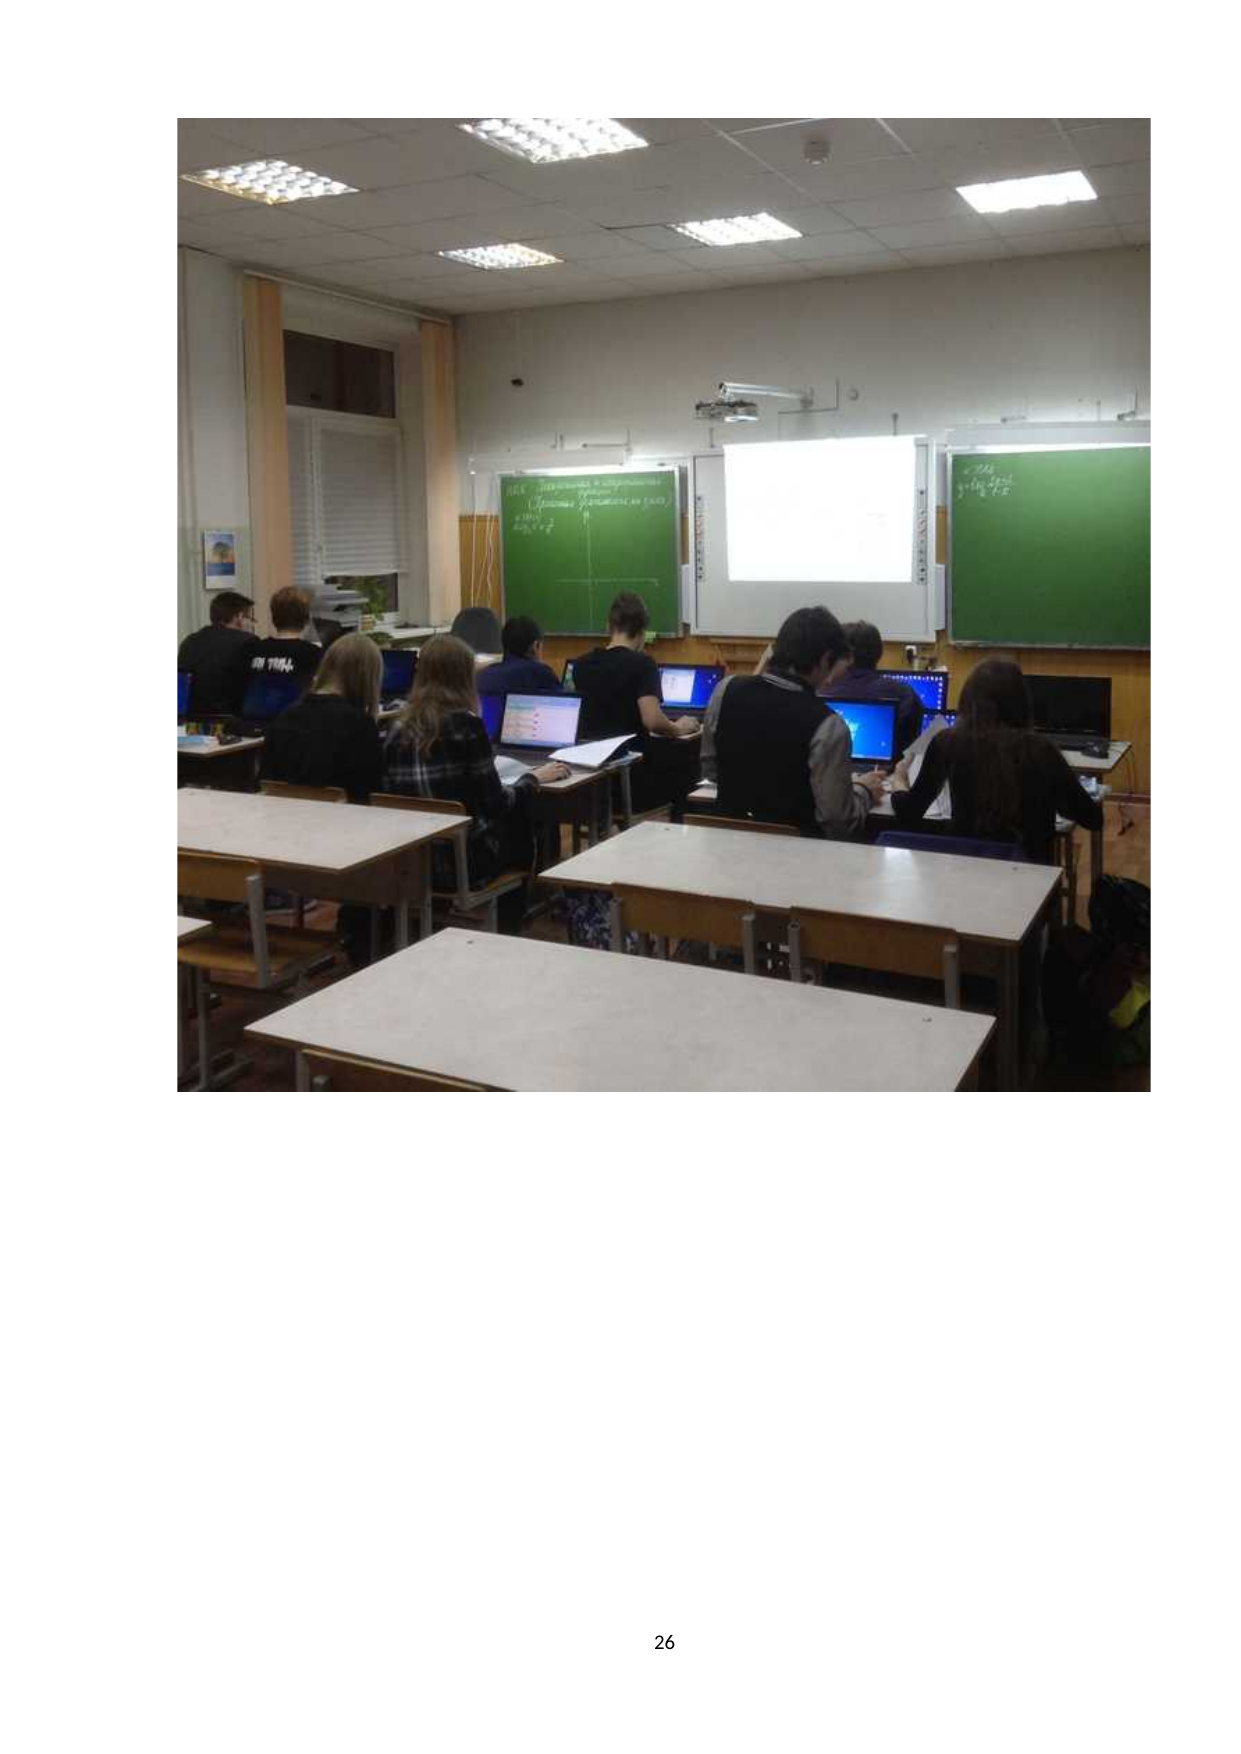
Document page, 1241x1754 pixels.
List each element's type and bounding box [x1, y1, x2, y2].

picture [177, 118, 1151, 1092]
